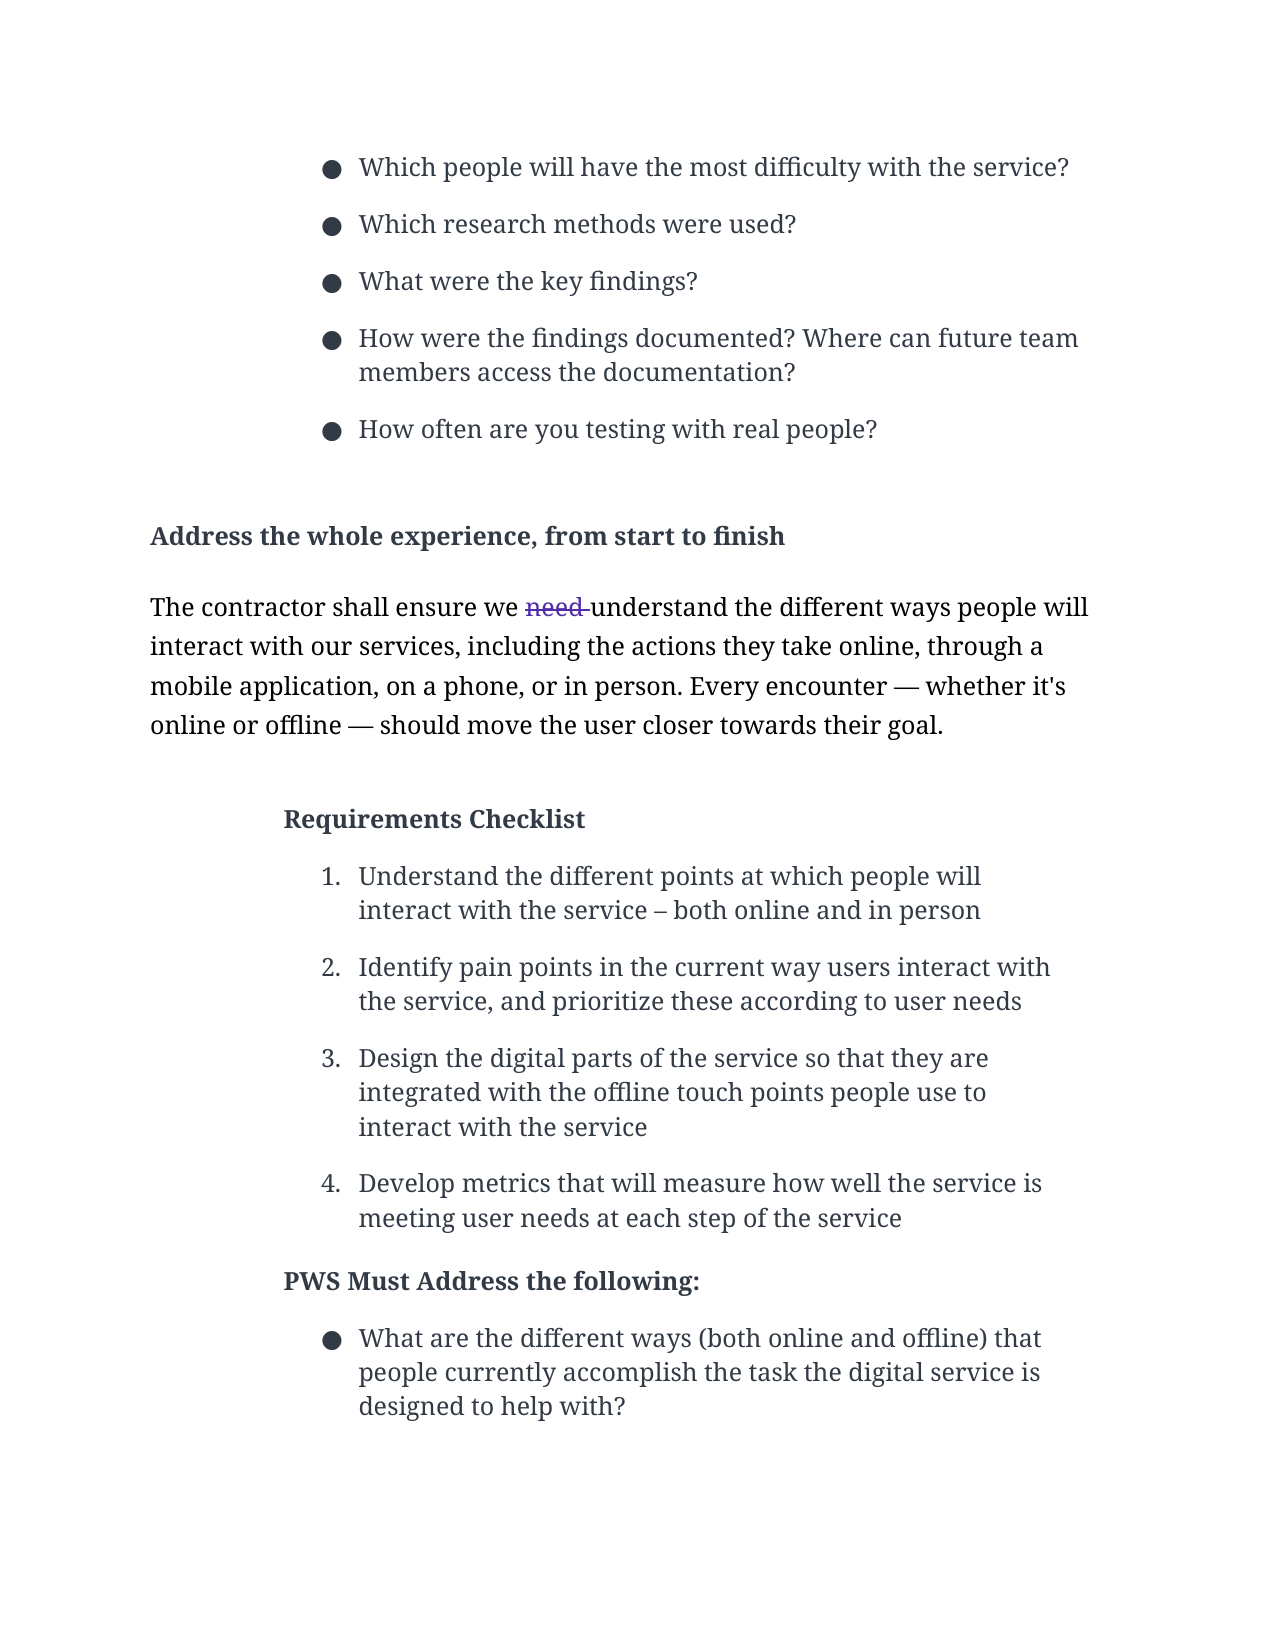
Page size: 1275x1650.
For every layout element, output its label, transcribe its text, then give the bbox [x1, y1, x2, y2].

subtitle Requirements Checklist [283, 802, 1056, 836]
subtitle PWS Must Address the following: [283, 1263, 1094, 1297]
list Understand the different points at which people will interact with the service – both online and in person [321, 859, 1056, 927]
list Design the digital parts of the service so that they are integrated with the offline touch points people use to interact with the service [321, 1041, 1056, 1143]
list Identify pain points in the current way users interact with the service, and prioritize these according to user needs [321, 950, 1056, 1018]
subtitle Address the whole experience, from start to finish [150, 518, 1056, 552]
list Develop metrics that will measure how well the service is meeting user needs at each step of the service [321, 1166, 1056, 1234]
list What are the different ways (both online and offline) that people currently accomplish the task the digital service is designed to help with? [321, 1320, 1087, 1423]
text The contractor shall ensure we need understand the different ways people will interact with our services, including the actions they take online, through a mobile application, on a phone, or in person. Every encounter — whether it's online or offline — should move the user closer towards their goal. [150, 590, 1125, 741]
list How often are you testing with real people? [321, 412, 1087, 446]
list What were the key findings? [321, 264, 1087, 298]
list Which research methods were used? [321, 207, 1087, 241]
list Which people will have the most difficulty with the service? [321, 150, 1087, 184]
list How were the findings documented? Where can future team members access the documentation? [321, 321, 1087, 389]
